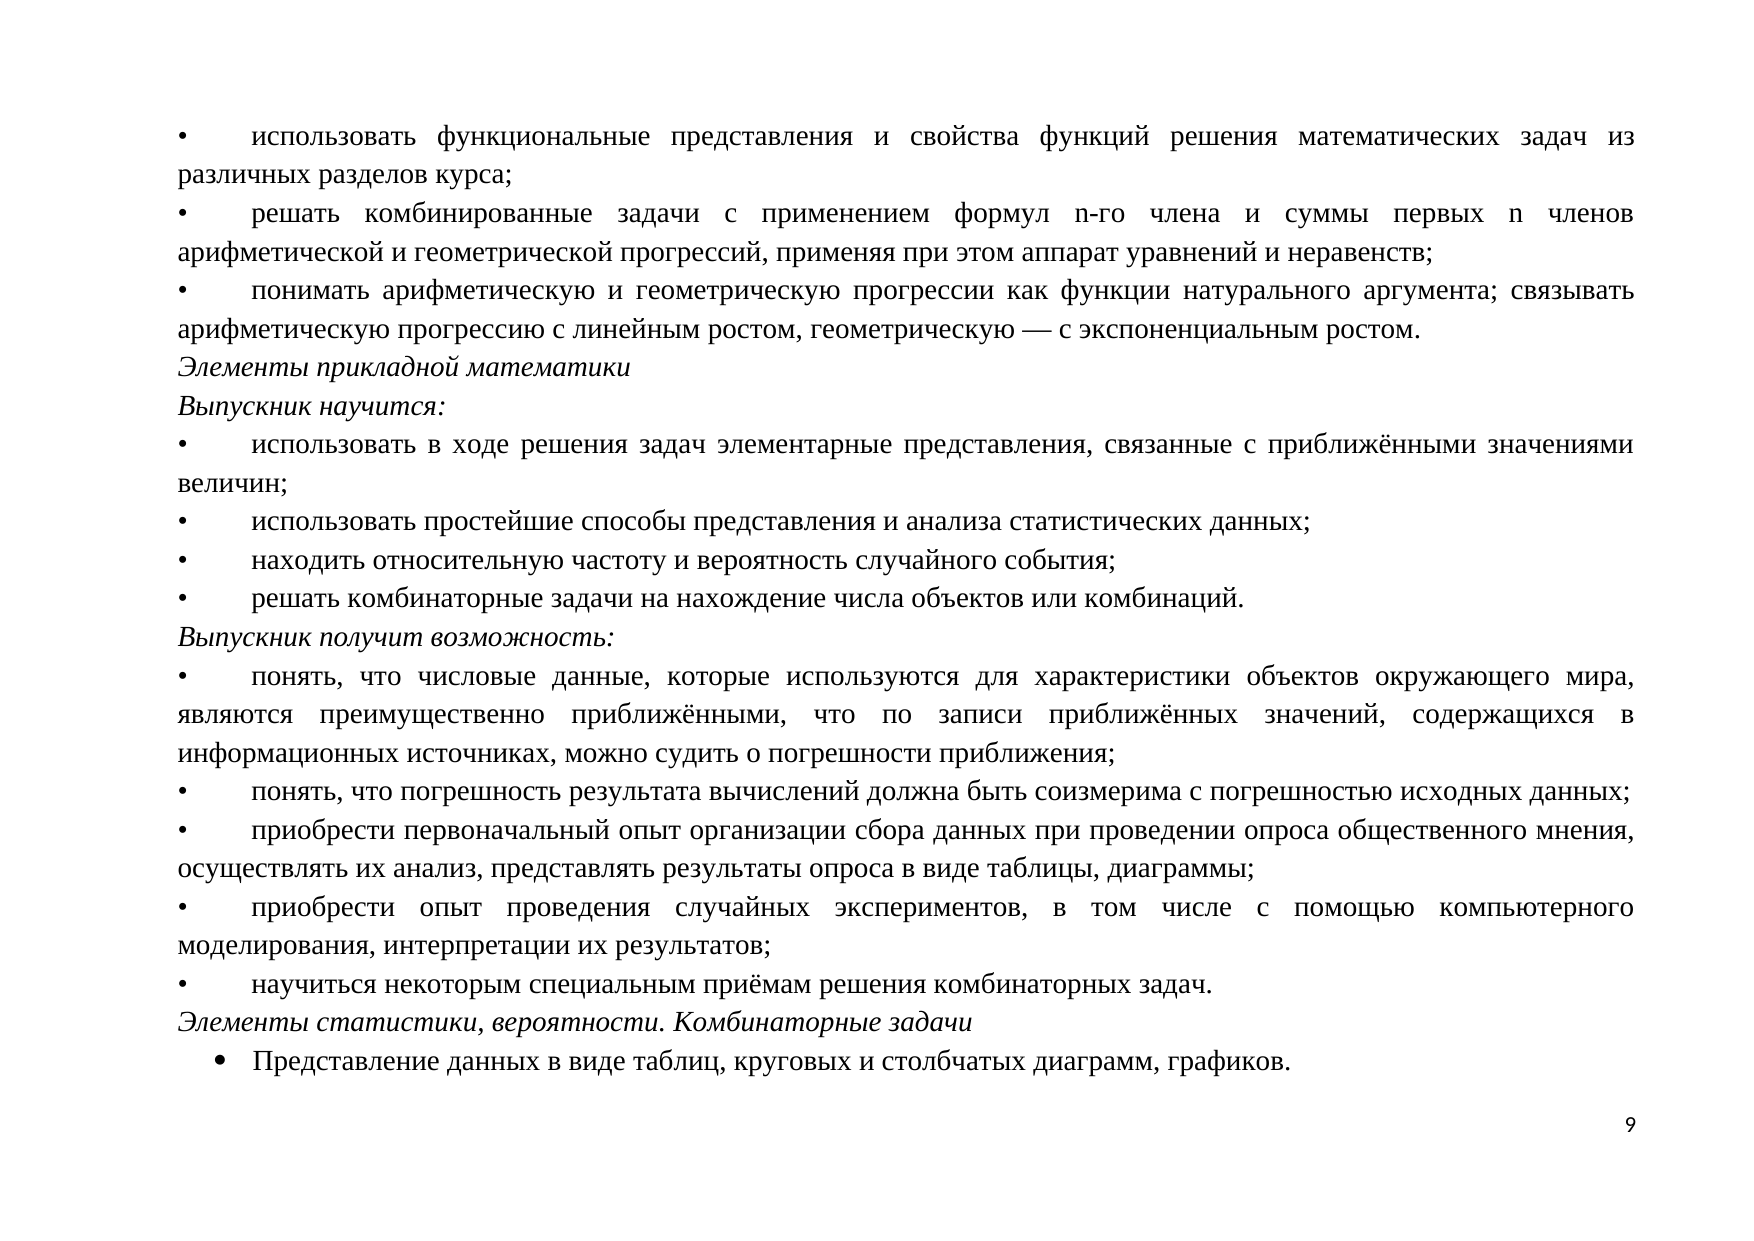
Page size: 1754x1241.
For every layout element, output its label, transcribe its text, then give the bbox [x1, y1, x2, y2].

text Выпускник получит возможность: [177, 619, 1636, 653]
text Элементы статистики, вероятности. Комбинаторные задачи [177, 1004, 1636, 1038]
text Выпускник научится: [177, 388, 1636, 421]
text • понимать арифметическую и геометрическую прогрессии как функции натурального аргумента; связывать арифметическую прогрессию с линейным ростом, геометрическую — с экспоненциальным ростом. [177, 272, 1636, 344]
text • решать комбинаторные задачи на нахождение числа объектов или комбинаций. [177, 581, 1636, 614]
text • решать комбинированные задачи с применением формул n-го члена и суммы первых n членов арифметической и геометрической прогрессий, применяя при этом аппарат уравнений и неравенств; [177, 195, 1636, 267]
text • использовать функциональные представления и свойства функций решения математических задач из различных разделов курса; [177, 118, 1636, 190]
text • приобрести опыт проведения случайных экспериментов, в том числе с помощью компьютерного моделирования, интерпретации их результатов; [177, 889, 1636, 961]
text • использовать в ходе решения задач элементарные представления, связанные с приближёнными значениями величин; [177, 426, 1636, 498]
list Представление данных в виде таблиц, круговых и столбчатых диаграмм, графиков. [215, 1043, 1636, 1077]
text • использовать простейшие способы представления и анализа статистических данных; [177, 503, 1636, 537]
text • приобрести первоначальный опыт организации сбора данных при проведении опроса общественного мнения, осуществлять их анализ, представлять результаты опроса в виде таблицы, диаграммы; [177, 812, 1636, 884]
text Элементы прикладной математики [177, 349, 1636, 383]
text • научиться некоторым специальным приёмам решения комбинаторных задач. [177, 966, 1636, 999]
text • понять, что погрешность результата вычислений должна быть соизмерима с погрешностью исходных данных; [177, 773, 1636, 807]
text • находить относительную частоту и вероятность случайного события; [177, 542, 1636, 576]
text • понять, что числовые данные, которые используются для характеристики объектов окружающего мира, являются преимущественно приближёнными, что по записи приближённых значений, содержащихся в информационных источниках, можно судить о погрешности приближения; [177, 658, 1636, 768]
